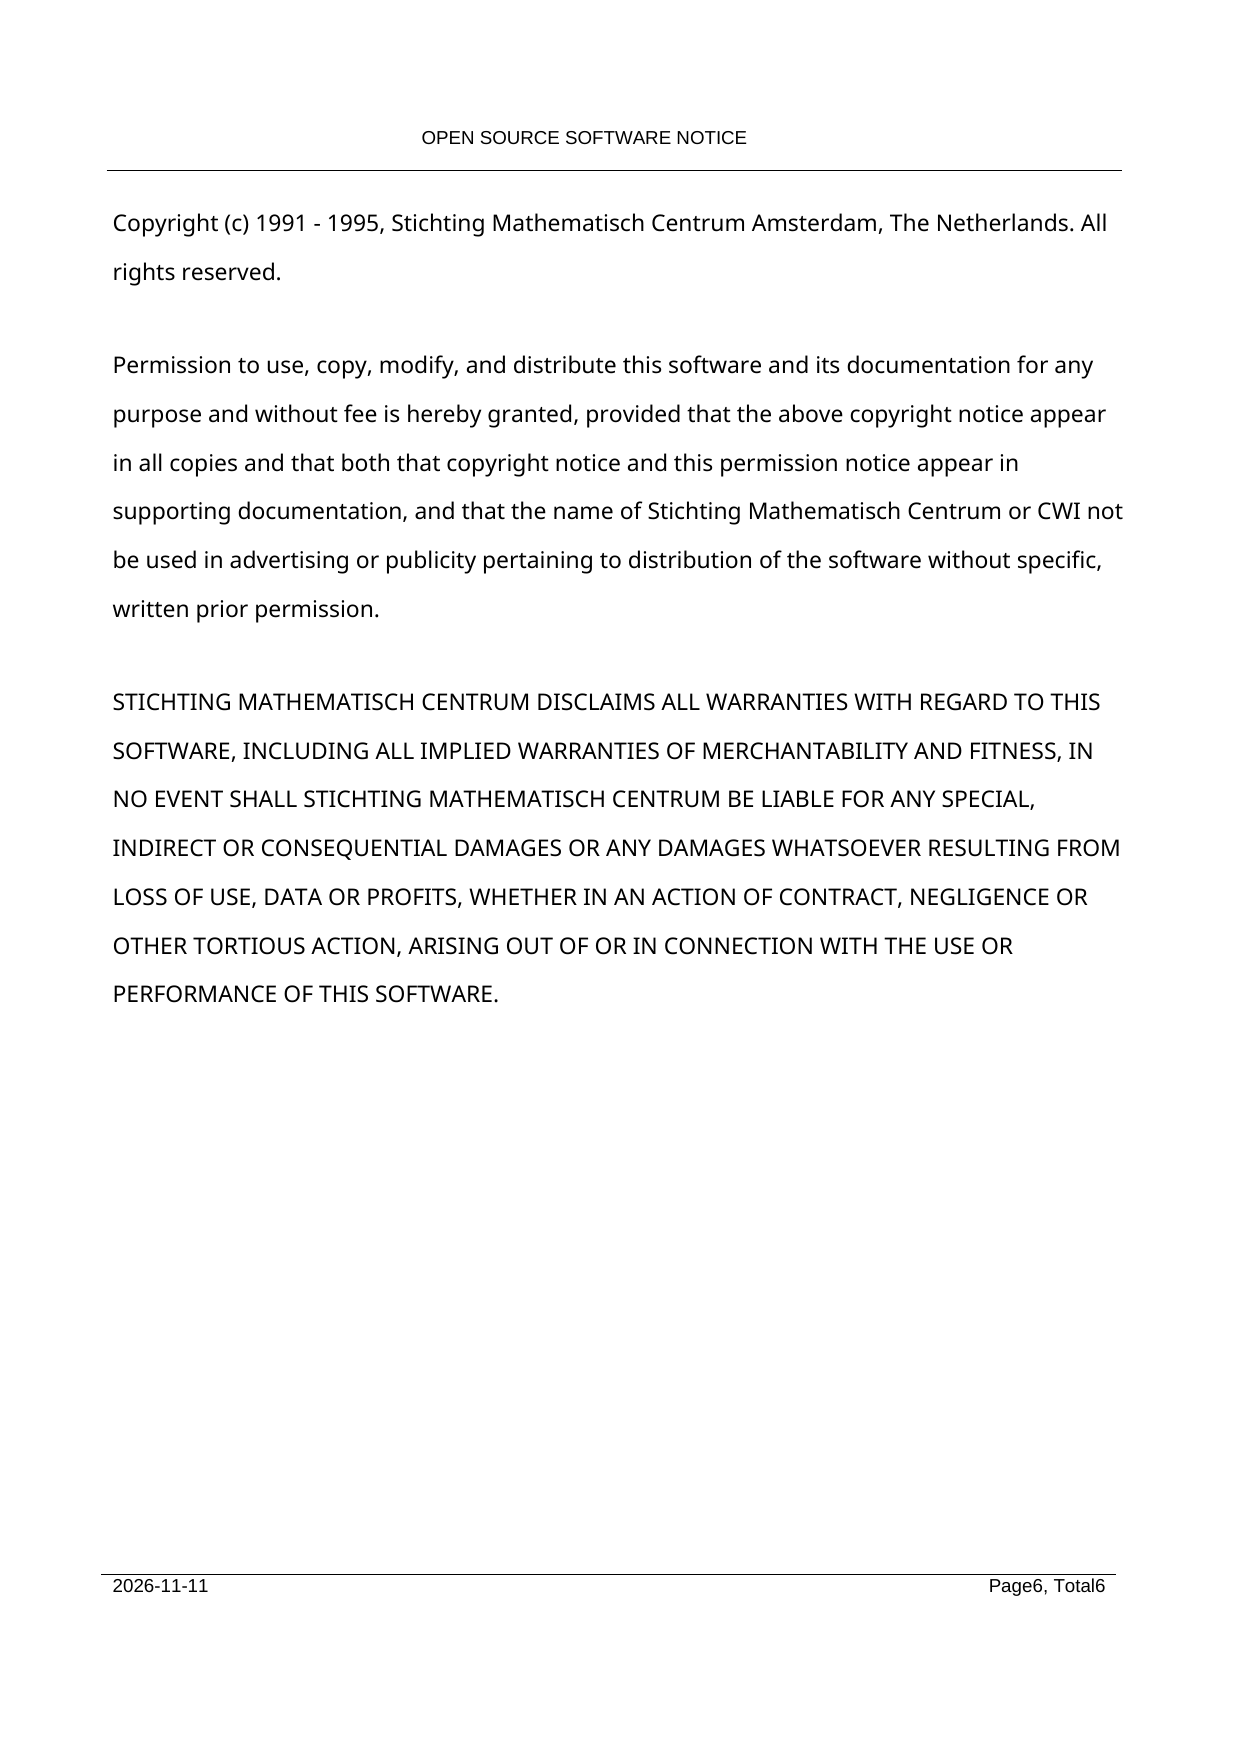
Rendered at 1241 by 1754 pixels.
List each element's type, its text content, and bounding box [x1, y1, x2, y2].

text Permission to use, copy, modify, and distribute this software and its documentation for any purpose and without fee is hereby granted, provided that the above copyright notice appear in all copies and that both that copyright notice and this permission notice appear in supporting documentation, and that the name of Stichting Mathematisch Centrum or CWI not be used in advertising or publicity pertaining to distribution of the software without specific, written prior permission. [112, 348, 1128, 624]
text STICHTING MATHEMATISCH CENTRUM DISCLAIMS ALL WARRANTIES WITH REGARD TO THIS SOFTWARE, INCLUDING ALL IMPLIED WARRANTIES OF MERCHANTABILITY AND FITNESS, IN NO EVENT SHALL STICHTING MATHEMATISCH CENTRUM BE LIABLE FOR ANY SPECIAL, INDIRECT OR CONSEQUENTIAL DAMAGES OR ANY DAMAGES WHATSOEVER RESULTING FROM LOSS OF USE, DATA OR PROFITS, WHETHER IN AN ACTION OF CONTRACT, NEGLIGENCE OR OTHER TORTIOUS ACTION, ARISING OUT OF OR IN CONNECTION WITH THE USE OR PERFORMANCE OF THIS SOFTWARE. [112, 685, 1128, 1010]
text Copyright (c) 1991 - 1995, Stichting Mathematisch Centrum Amsterdam, The Netherlands. All rights reserved. [112, 206, 1128, 288]
